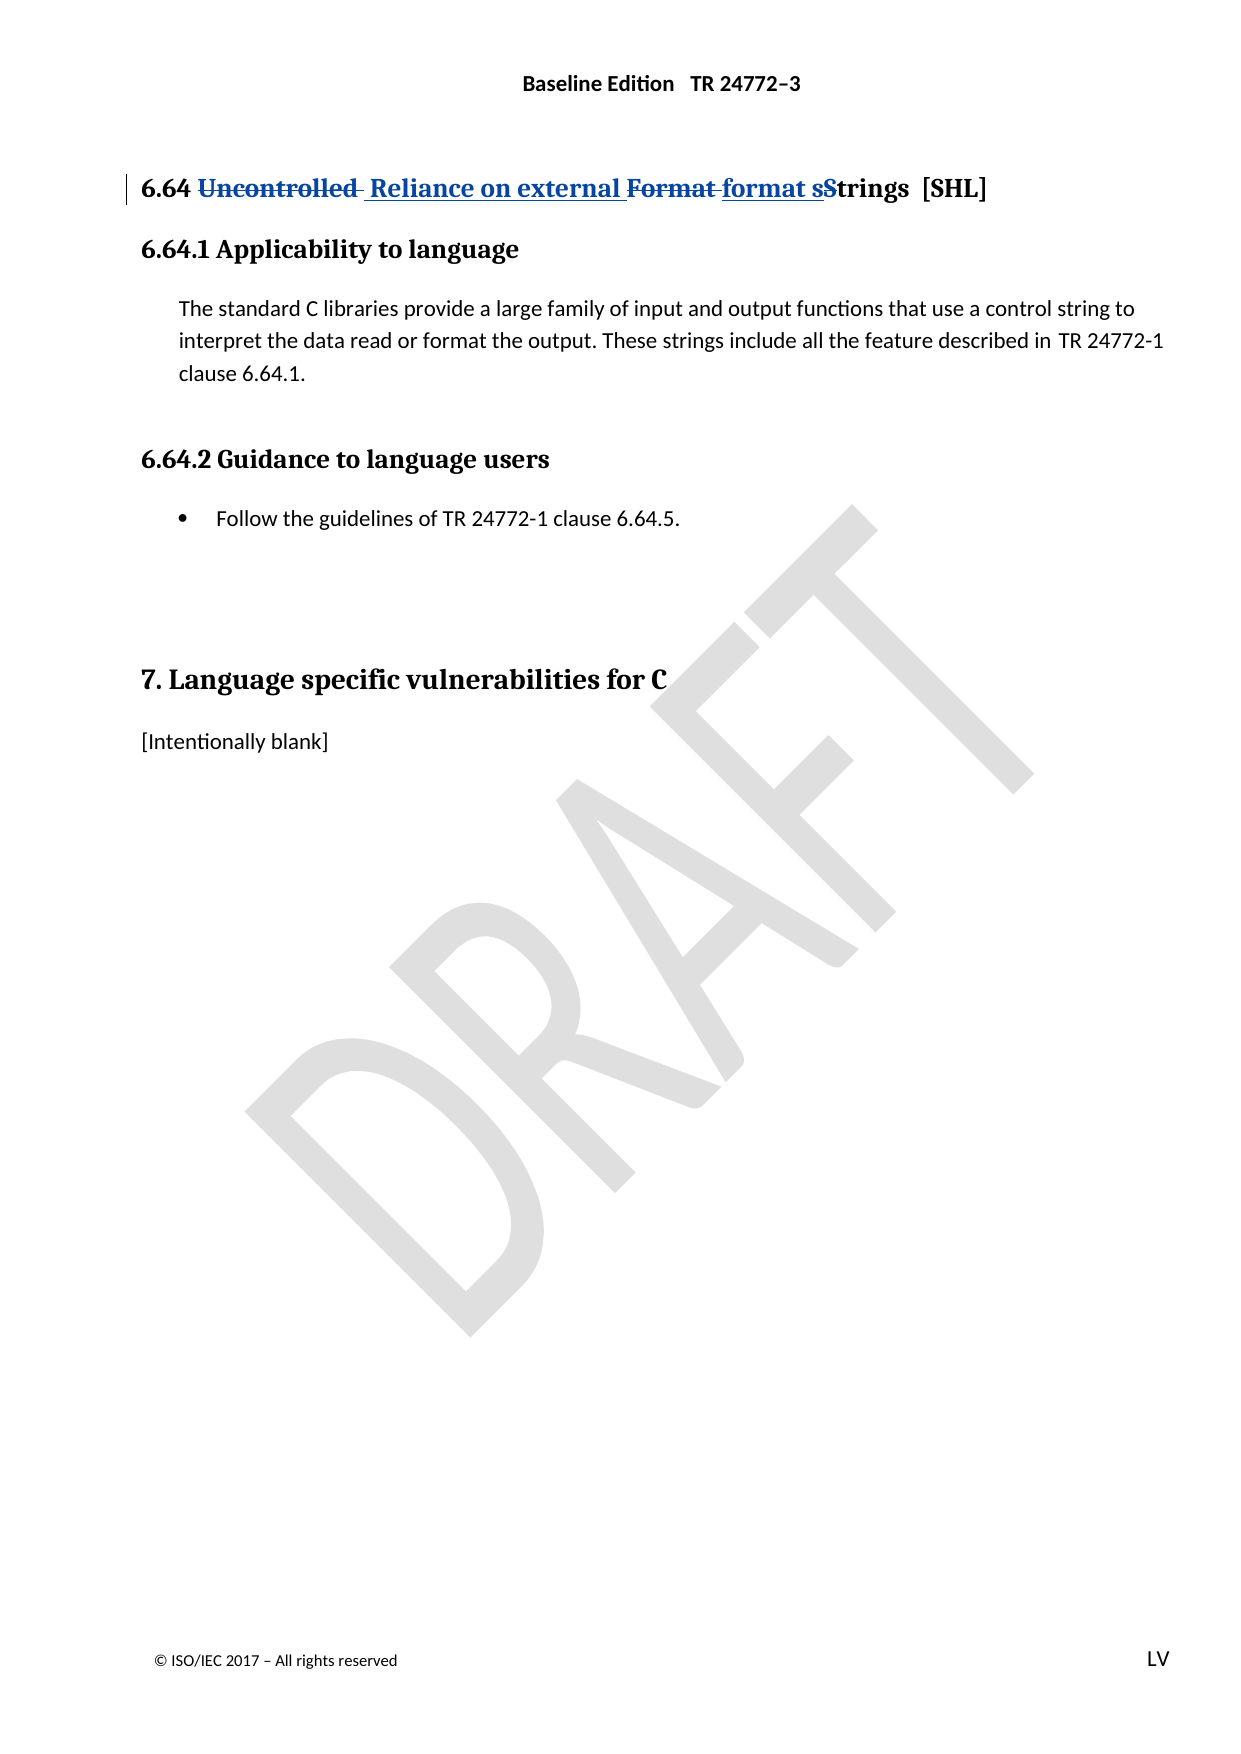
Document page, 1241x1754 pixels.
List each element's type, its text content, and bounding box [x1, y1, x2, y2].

subtitle 6.64 trings [SHL] [141, 173, 1182, 205]
text [Intentionally blank] [141, 727, 1182, 755]
subtitle 6.64.2 Guidance to language users [141, 444, 1182, 475]
subtitle 6.64.1 Applicability to language [141, 234, 1182, 265]
text The standard C libraries provide a large family of input and output functions that use a control string to interpret the data read or format the output. These strings include all the feature described in TR 24772-1 clause 6.64.1. [178, 294, 1182, 387]
subtitle 7. Language specific vulnerabilities for C [141, 663, 1182, 697]
list Follow the guidelines of TR 24772-1 clause 6.64.5. [178, 504, 1182, 532]
